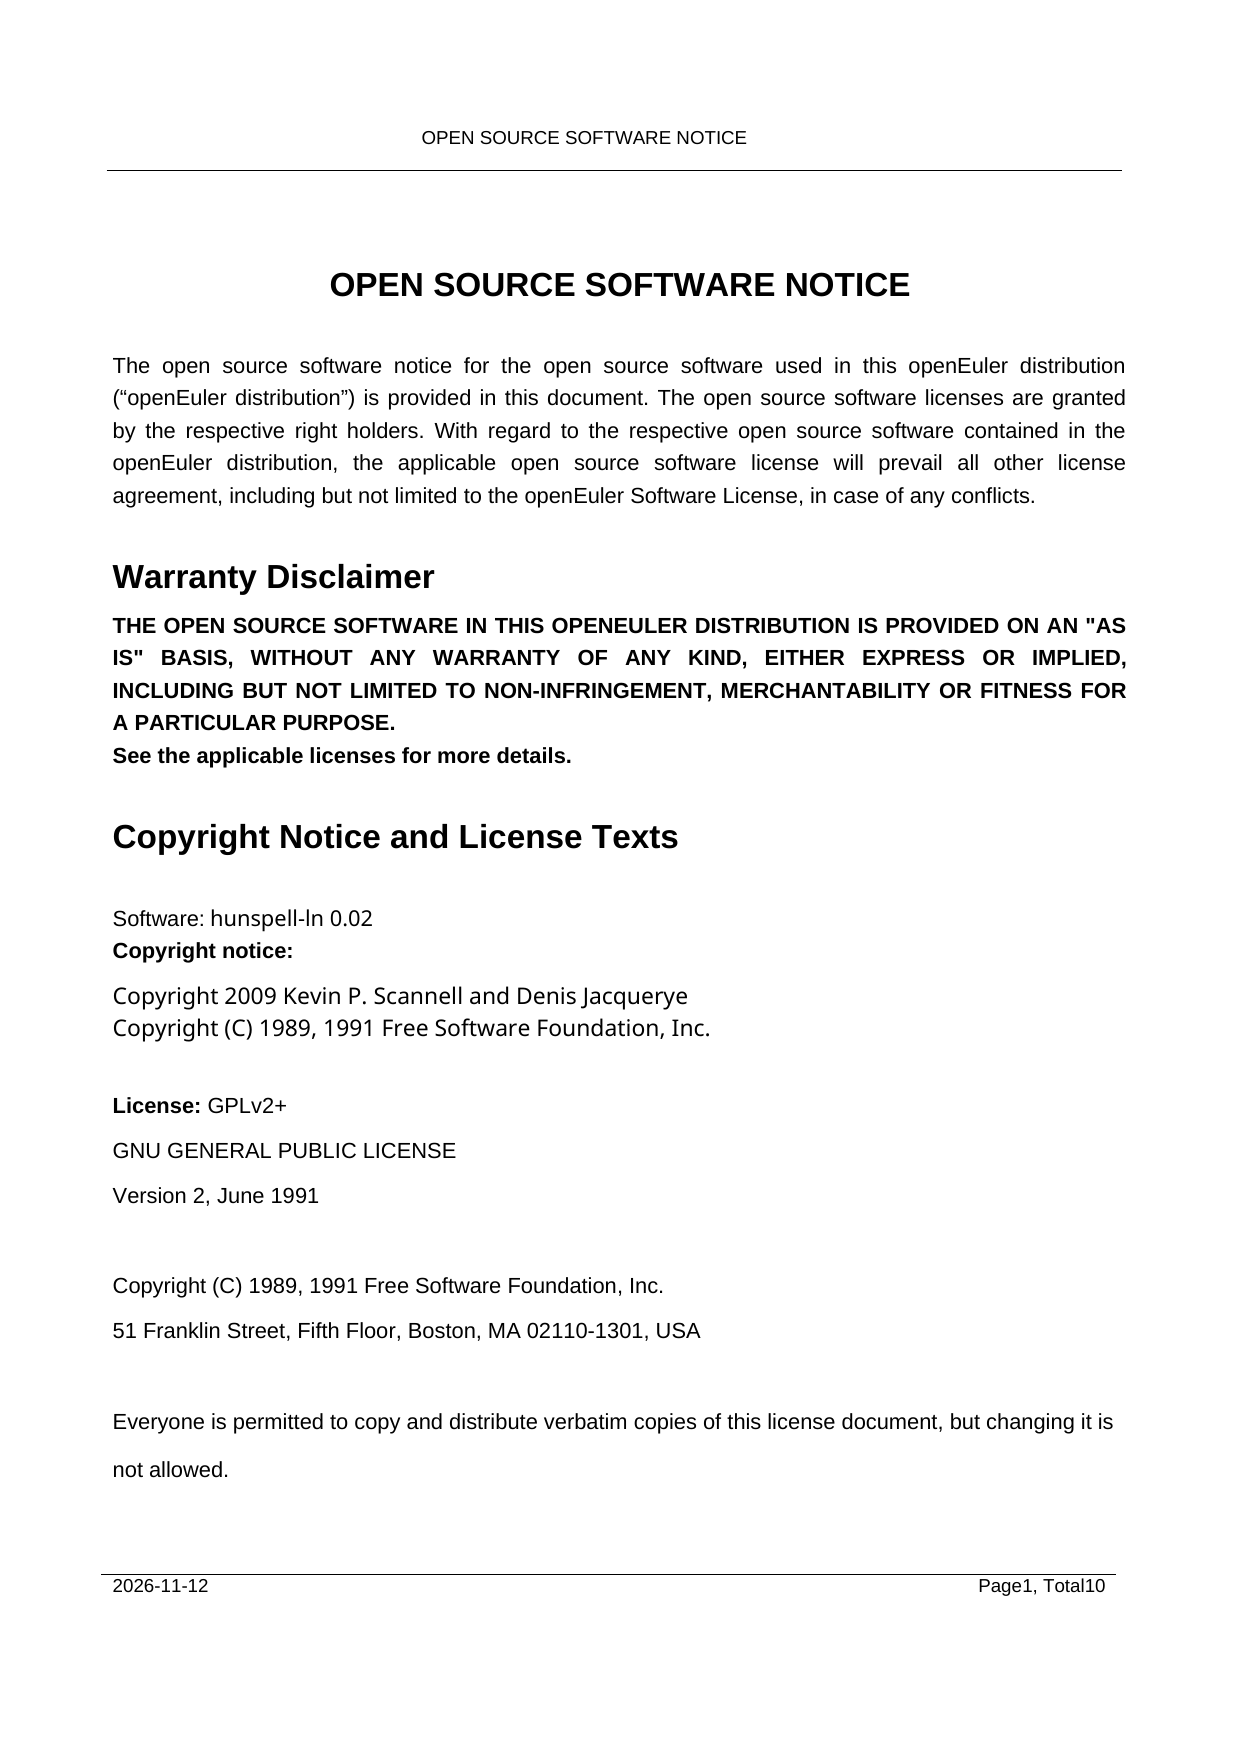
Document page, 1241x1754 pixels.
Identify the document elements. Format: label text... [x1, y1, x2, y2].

text OPEN SOURCE SOFTWARE NOTICE [112, 251, 1128, 316]
text GNU GENERAL PUBLIC LICENSE [112, 1134, 1128, 1167]
text Copyright (C) 1989, 1991 Free Software Foundation, Inc. [112, 1012, 1128, 1044]
text Everyone is permitted to copy and distribute verbatim copies of this license document, but changing it is not allowed. [112, 1405, 1128, 1486]
text Copyright Notice and License Texts [112, 804, 1128, 869]
text Warranty Disclaimer [112, 544, 1128, 609]
text Copyright 2009 Kevin P. Scannell and Denis Jacquerye [112, 979, 1128, 1012]
text Copyright notice: [112, 934, 1128, 966]
text 51 Franklin Street, Fifth Floor, Boston, MA 02110-1301, USA [112, 1315, 1128, 1347]
text Copyright (C) 1989, 1991 Free Software Foundation, Inc. [112, 1269, 1128, 1302]
text The open source software notice for the open source software used in this openEuler distribution (“openEuler distribution”) is provided in this document. The open source software licenses are granted by the respective right holders. With regard to the respective open source software contained in the openEuler distribution, the applicable open source software license will prevail all other license agreement, including but not limited to the openEuler Software License, in case of any conflicts. [112, 349, 1128, 511]
text Software: hunspell-ln 0.02 [112, 901, 1128, 934]
text License: GPLv2+ [112, 1089, 1128, 1122]
text Version 2, June 1991 [112, 1179, 1128, 1212]
text THE OPEN SOURCE SOFTWARE IN THIS OPENEULER DISTRIBUTION IS PROVIDED ON AN "AS IS" BASIS, WITHOUT ANY WARRANTY OF ANY KIND, EITHER EXPRESS OR IMPLIED, INCLUDING BUT NOT LIMITED TO NON-INFRINGEMENT, MERCHANTABILITY OR FITNESS FOR A PARTICULAR PURPOSE. See the applicable licenses for more details. [112, 609, 1128, 771]
